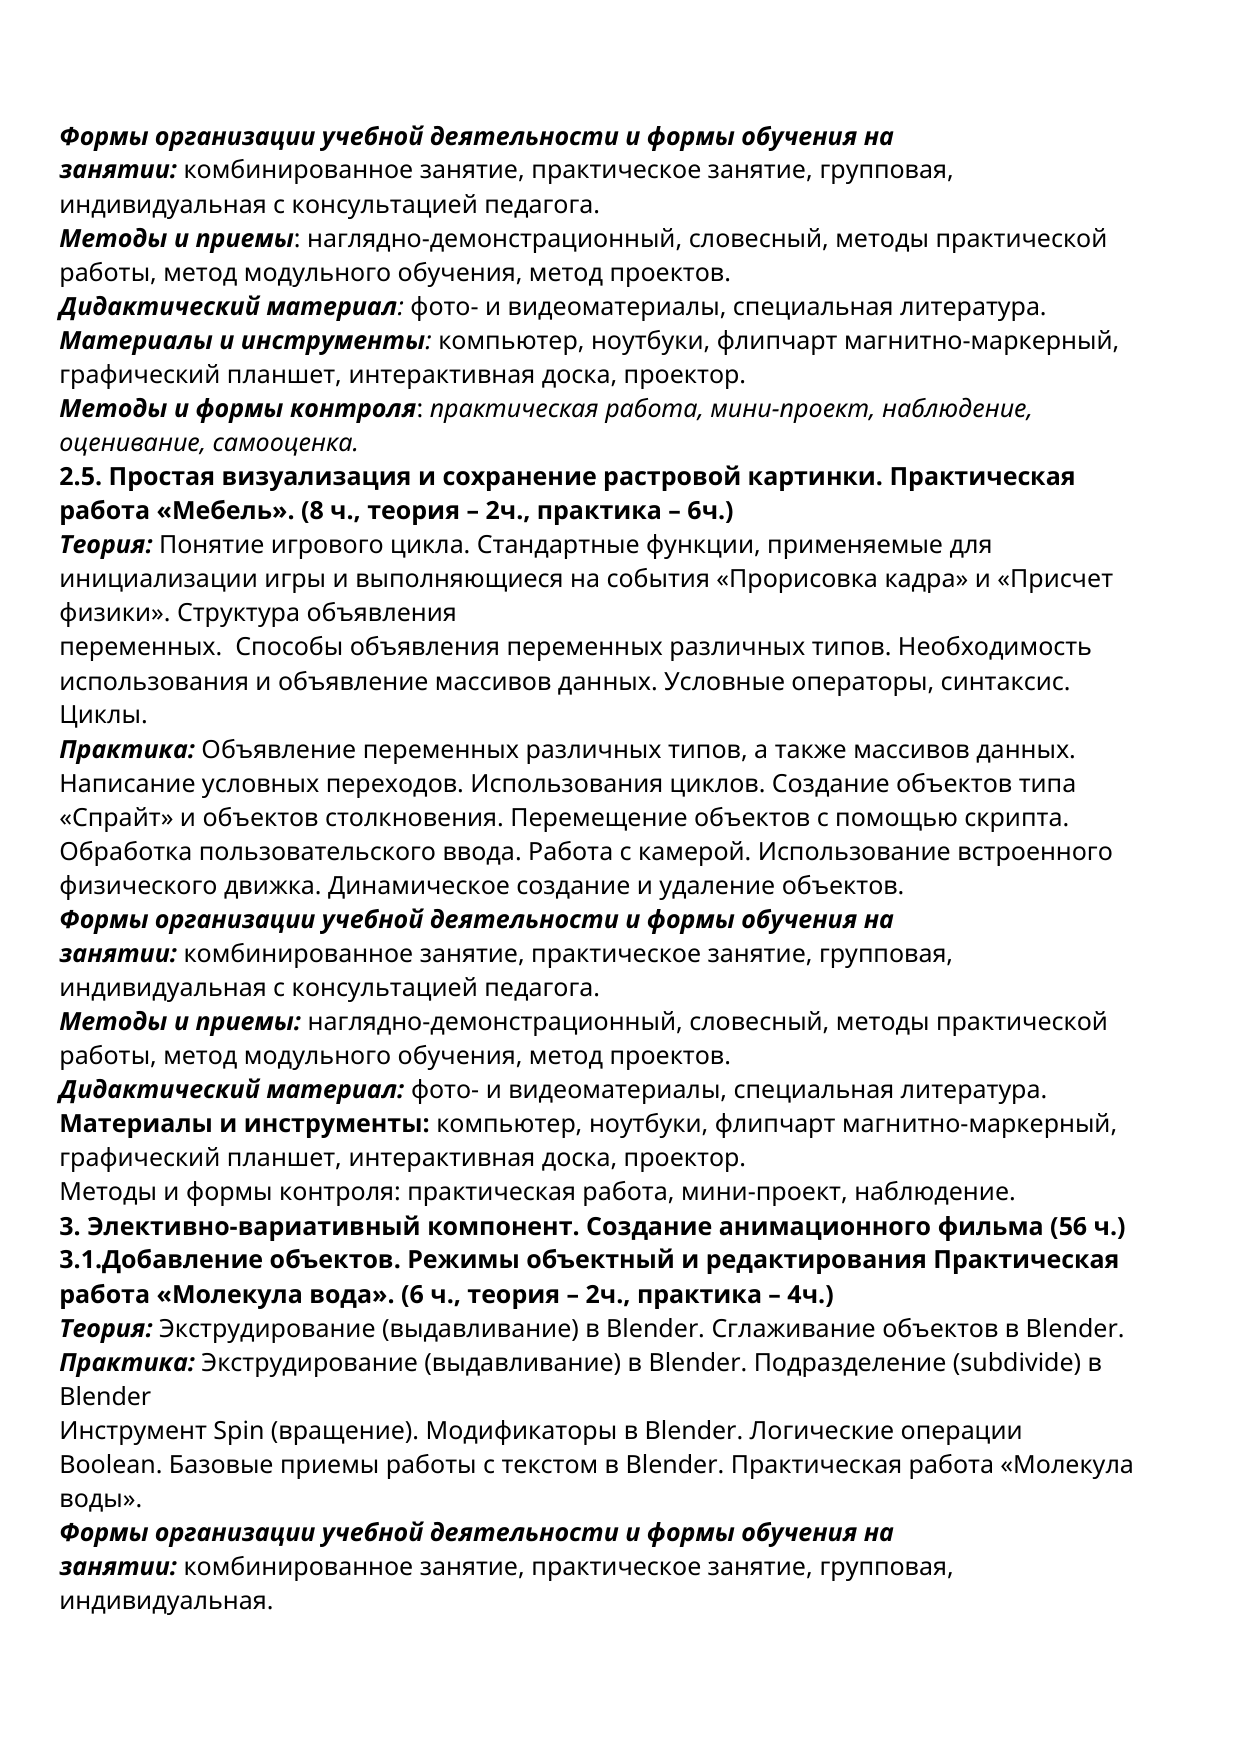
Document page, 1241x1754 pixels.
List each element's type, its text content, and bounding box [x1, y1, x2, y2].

text Дидактический материал: фото- и видеоматериалы, специальная литература. [59, 288, 1152, 322]
text Материалы и инструменты: компьютер, ноутбуки, флипчарт магнитно-маркерный, графический планшет, интерактивная доска, проектор. [59, 1106, 1152, 1174]
text Теория: Экструдирование (выдавливание) в Blender. Сглаживание объектов в Blender. [59, 1310, 1152, 1344]
text Методы и приемы: наглядно-демонстрационный, словесный, методы практической работы, метод модульного обучения, метод проектов. [59, 1004, 1152, 1072]
text Формы организации учебной деятельности и формы обучения на занятии: комбинированное занятие, практическое занятие, групповая, индивидуальная с консультацией педагога. [59, 902, 1152, 1004]
text 3. Элективно-вариативный компонент. Создание анимационного фильма (56 ч.) [59, 1208, 1152, 1242]
text Теория: Понятие игрового цикла. Стандартные функции, применяемые для инициализации игры и выполняющиеся на события «Прорисовка кадра» и «Присчет физики». Структура объявления [59, 527, 1152, 629]
text Методы и формы контроля: практическая работа, мини-проект, наблюдение, оценивание, самооценка. 2.5. Простая визуализация и сохранение растровой картинки. Практическая работа «Мебель». (8 ч., теория – 2ч., практика – 6ч.) [59, 391, 1152, 527]
text Практика: Объявление переменных различных типов, а также массивов данных. Написание условных переходов. Использования циклов. Создание объектов типа «Спрайт» и объектов столкновения. Перемещение объектов с помощью скрипта. Обработка пользовательского ввода. Работа с камерой. Использование встроенного физического движка. Динамическое создание и удаление объектов. [59, 731, 1152, 902]
text Методы и формы контроля: практическая работа, мини-проект, наблюдение. [59, 1174, 1152, 1208]
text Методы и приемы: наглядно-демонстрационный, словесный, методы практической работы, метод модульного обучения, метод проектов. [59, 220, 1152, 288]
text Инструмент Spin (вращение). Модификаторы в Blender. Логические операции [59, 1412, 1152, 1447]
text переменных. Способы объявления переменных различных типов. Необходимость использования и объявление массивов данных. Условные операторы, синтаксис. Циклы. [59, 629, 1152, 731]
text Дидактический материал: фото- и видеоматериалы, специальная литература. [59, 1072, 1152, 1106]
text Практика: Экструдирование (выдавливание) в Blender. Подразделение (subdivide) в Blender [59, 1344, 1152, 1412]
text Boolean. Базовые приемы работы с текстом в Blender. Практическая работа «Молекула воды». [59, 1447, 1152, 1515]
text 3.1.Добавление объектов. Режимы объектный и редактирования Практическая работа «Молекула вода». (6 ч., теория – 2ч., практика – 4ч.) [59, 1242, 1152, 1310]
text Формы организации учебной деятельности и формы обучения на занятии: комбинированное занятие, практическое занятие, групповая, индивидуальная с консультацией педагога. [59, 118, 1152, 220]
text Формы организации учебной деятельности и формы обучения на занятии: комбинированное занятие, практическое занятие, групповая, индивидуальная. [59, 1515, 1152, 1617]
text Материалы и инструменты: компьютер, ноутбуки, флипчарт магнитно-маркерный, графический планшет, интерактивная доска, проектор. [59, 322, 1152, 391]
